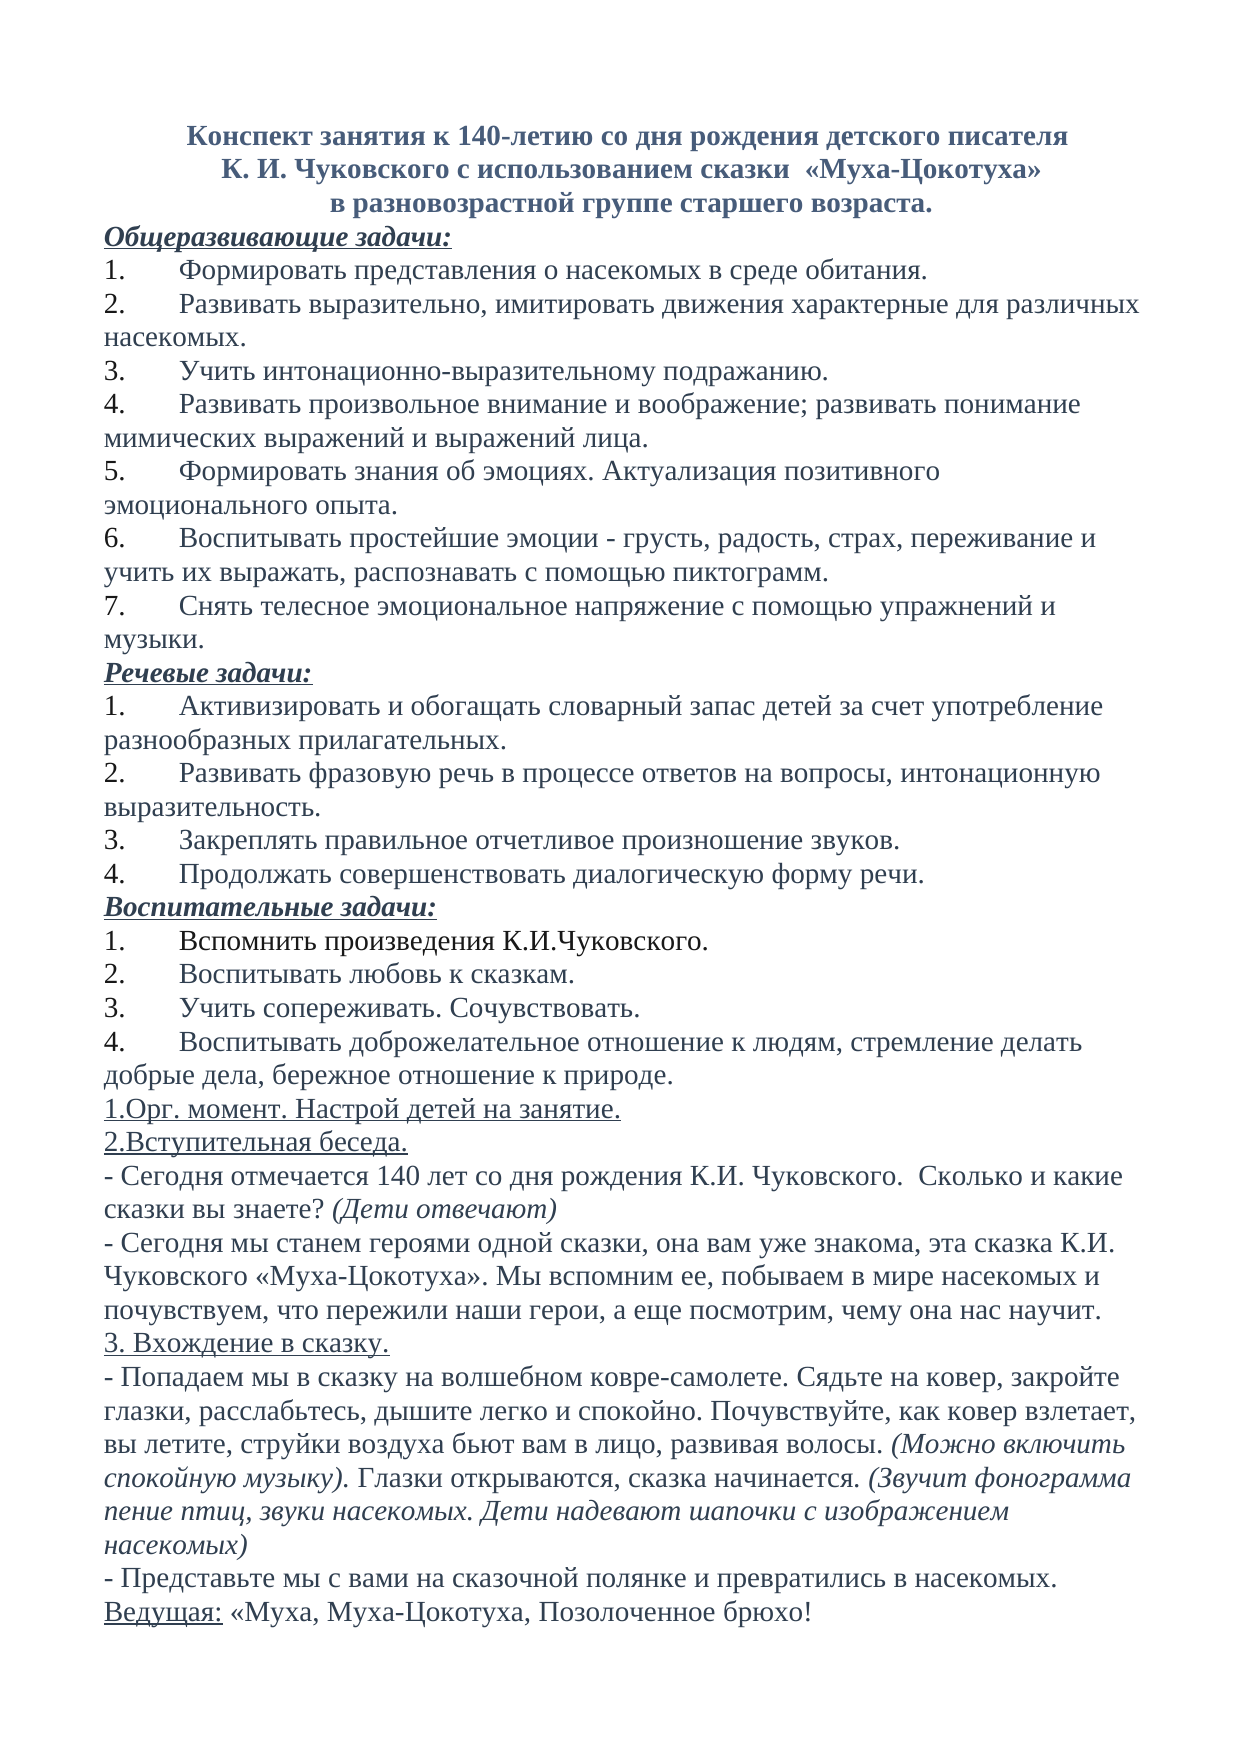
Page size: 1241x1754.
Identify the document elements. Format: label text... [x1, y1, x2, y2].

list Воспитывать простейшие эмоции - грусть, радость, страх, переживание и учить их выражать, распознавать с помощью пиктограмм. [103, 521, 1152, 588]
list Воспитывать доброжелательное отношение к людям, стремление делать добрые дела, бережное отношение к природе. [103, 1024, 1152, 1091]
text - Сегодня мы станем героями одной сказки, она вам уже знакома, эта сказка К.И. Чуковского «Муха-Цокотуха». Мы вспомним ее, побываем в мире насекомых и почувствуем, что пережили наши герои, а еще посмотрим, чему она нас научит. [103, 1225, 1152, 1326]
text Ведущая: «Муха, Муха-Цокотуха, Позолоченное брюхо! [103, 1594, 1152, 1627]
text - Представьте мы с вами на сказочной полянке и превратились в насекомых. [103, 1560, 1152, 1594]
text - Попадаем мы в сказку на волшебном ковре-самолете. Сядьте на ковер, закройте глазки, расслабьтесь, дышите легко и спокойно. Почувствуйте, как ковер взлетает, вы летите, струйки воздуха бьют вам в лицо, развивая волосы. (Можно включить спокойную музыку). Глазки открываются, сказка начинается. (Звучит фонограмма пение птиц, звуки насекомых. Дети надевают шапочки с изображением насекомых) [103, 1359, 1152, 1560]
list Активизировать и обогащать словарный запас детей за счет употребление разнообразных прилагательных. [103, 688, 1152, 755]
list Учить сопереживать. Сочувствовать. [103, 990, 1152, 1024]
text в разновозрастной группе старшего возраста. [103, 185, 1152, 219]
text К. И. Чуковского с использованием сказки «Муха-Цокотуха» [103, 152, 1152, 185]
list Вспомнить произведения К.И.Чуковского. [103, 923, 1152, 957]
list Закреплять правильное отчетливое произношение звуков. [103, 822, 1152, 856]
text Конспект занятия к 140-летию со дня рождения детского писателя [103, 118, 1152, 152]
list Учить интонационно-выразительному подражанию. [103, 353, 1152, 386]
list Развивать выразительно, имитировать движения характерные для различных насекомых. [103, 286, 1152, 353]
list Продолжать совершенствовать диалогическую форму речи. [103, 856, 1152, 889]
text 3. Вхождение в сказку. [103, 1326, 1152, 1359]
list Воспитывать любовь к сказкам. [103, 957, 1152, 990]
list Формировать знания об эмоциях. Актуализация позитивного эмоционального опыта. [103, 453, 1152, 521]
list Снять телесное эмоциональное напряжение с помощью упражнений и музыки. [103, 588, 1152, 655]
text 2.Вступительная беседа. [103, 1124, 1152, 1158]
text Воспитательные задачи: [103, 889, 1152, 923]
list Развивать фразовую речь в процессе ответов на вопросы, интонационную выразительность. [103, 755, 1152, 822]
list Развивать произвольное внимание и воображение; развивать понимание мимических выражений и выражений лица. [103, 386, 1152, 453]
list Формировать представления о насекомых в среде обитания. [103, 252, 1152, 286]
text Речевые задачи: [103, 655, 1152, 688]
text Общеразвивающие задачи: [103, 219, 1152, 252]
text - Сегодня отмечается 140 лет со дня рождения К.И. Чуковского. Сколько и какие сказки вы знаете? (Дети отвечают) [103, 1158, 1152, 1225]
text 1.Орг. момент. Настрой детей на занятие. [103, 1091, 1152, 1124]
